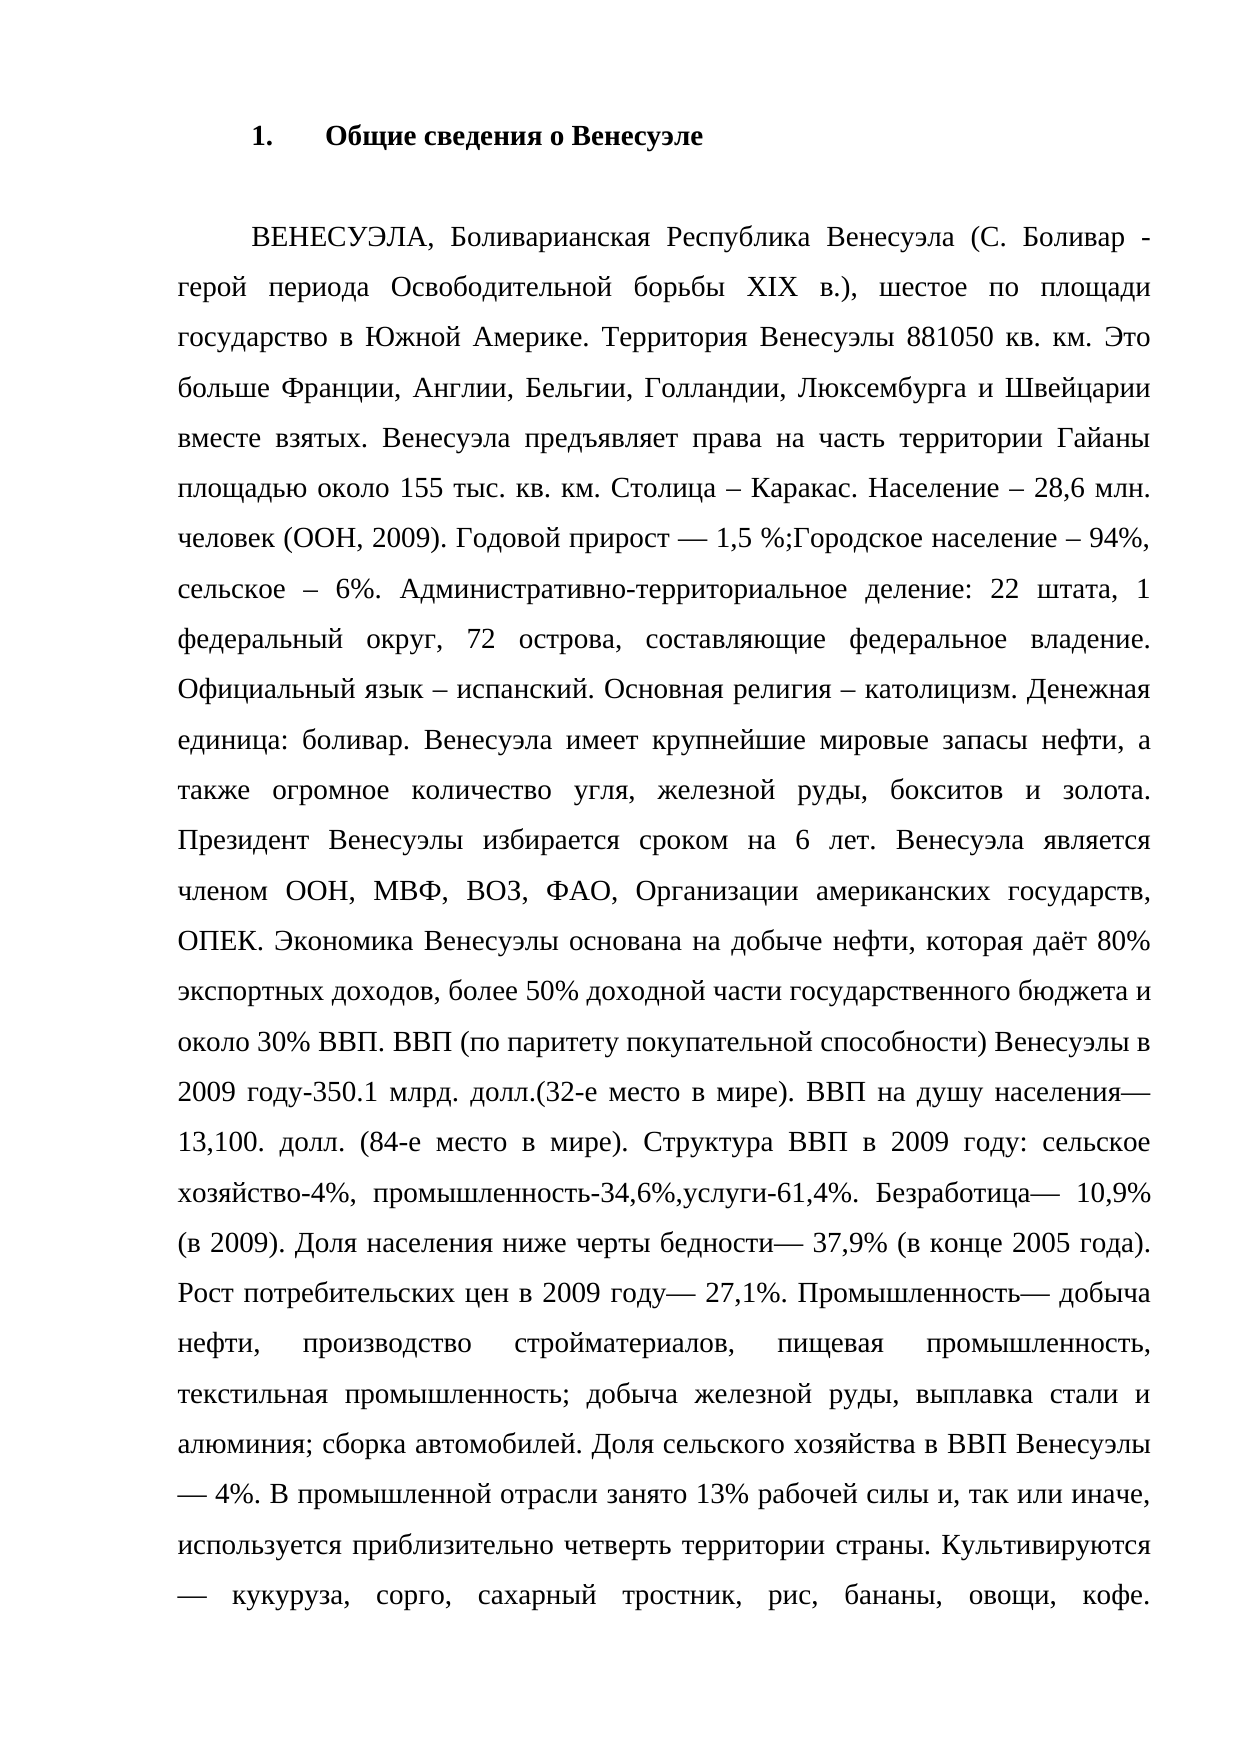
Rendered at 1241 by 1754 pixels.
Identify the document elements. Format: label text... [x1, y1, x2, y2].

list Общие сведения о Венесуэле [177, 118, 1152, 152]
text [177, 219, 1152, 1611]
